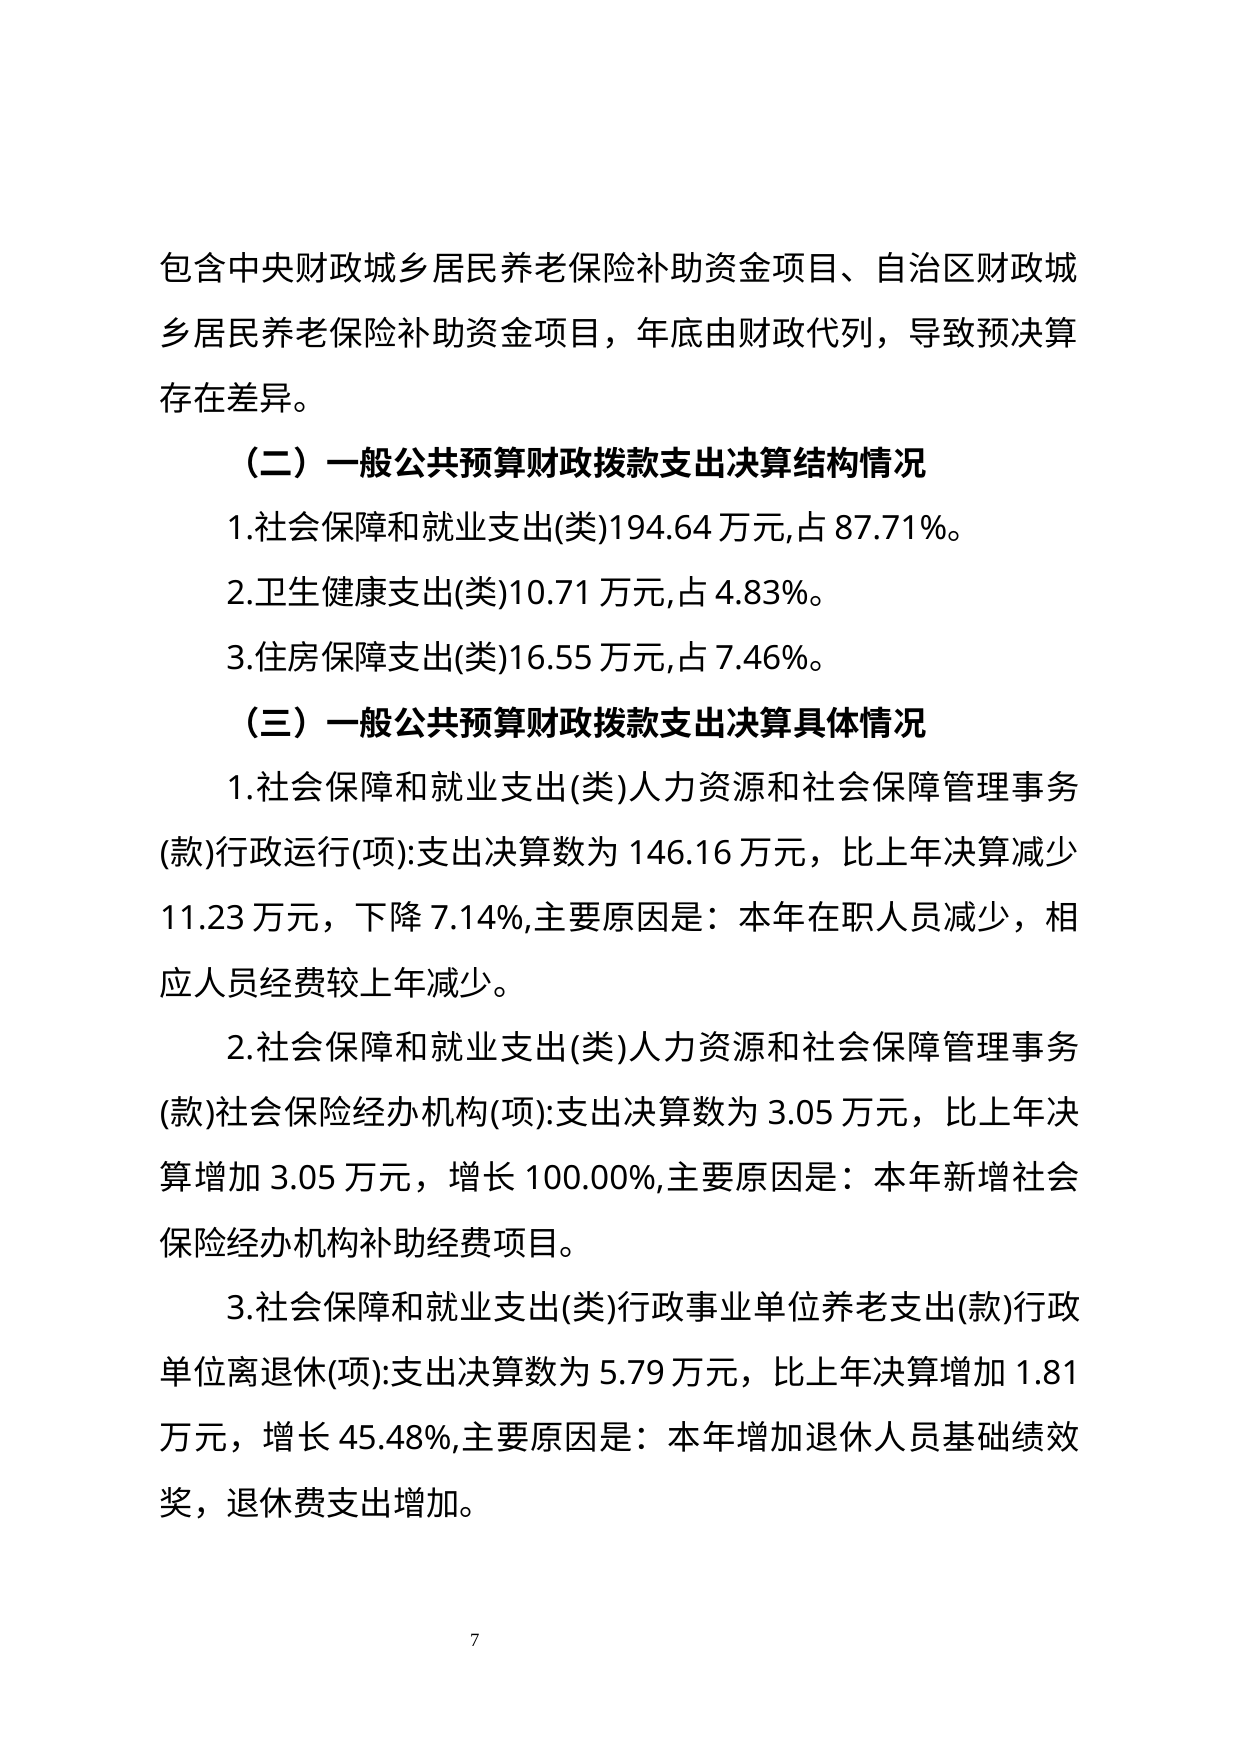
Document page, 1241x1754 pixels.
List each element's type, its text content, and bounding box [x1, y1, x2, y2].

text 1.社会保障和就业支出(类)194.64万元,占87.71%。 [159, 493, 1081, 558]
text 3.社会保障和就业支出(类)行政事业单位养老支出(款)行政单位离退休(项):支出决算数为5.79万元，比上年决算增加1.81万元，增长45.48%,主要原因是：本年增加退休人员基础绩效奖，退休费支出增加。 [159, 1273, 1081, 1533]
text （三）一般公共预算财政拨款支出决算具体情况 [159, 688, 1081, 753]
text 3.住房保障支出(类)16.55万元,占7.46%。 [159, 623, 1081, 688]
text 1.社会保障和就业支出(类)人力资源和社会保障管理事务(款)行政运行(项):支出决算数为146.16万元，比上年决算减少11.23万元，下降7.14%,主要原因是：本年在职人员减少，相应人员经费较上年减少。 [159, 753, 1081, 1013]
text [159, 233, 1081, 428]
text 2.社会保障和就业支出(类)人力资源和社会保障管理事务(款)社会保险经办机构(项):支出决算数为3.05万元，比上年决算增加3.05万元，增长100.00%,主要原因是：本年新增社会保险经办机构补助经费项目。 [159, 1013, 1081, 1273]
text 2.卫生健康支出(类)10.71万元,占4.83%。 [159, 558, 1081, 623]
text （二）一般公共预算财政拨款支出决算结构情况 [159, 428, 1081, 493]
